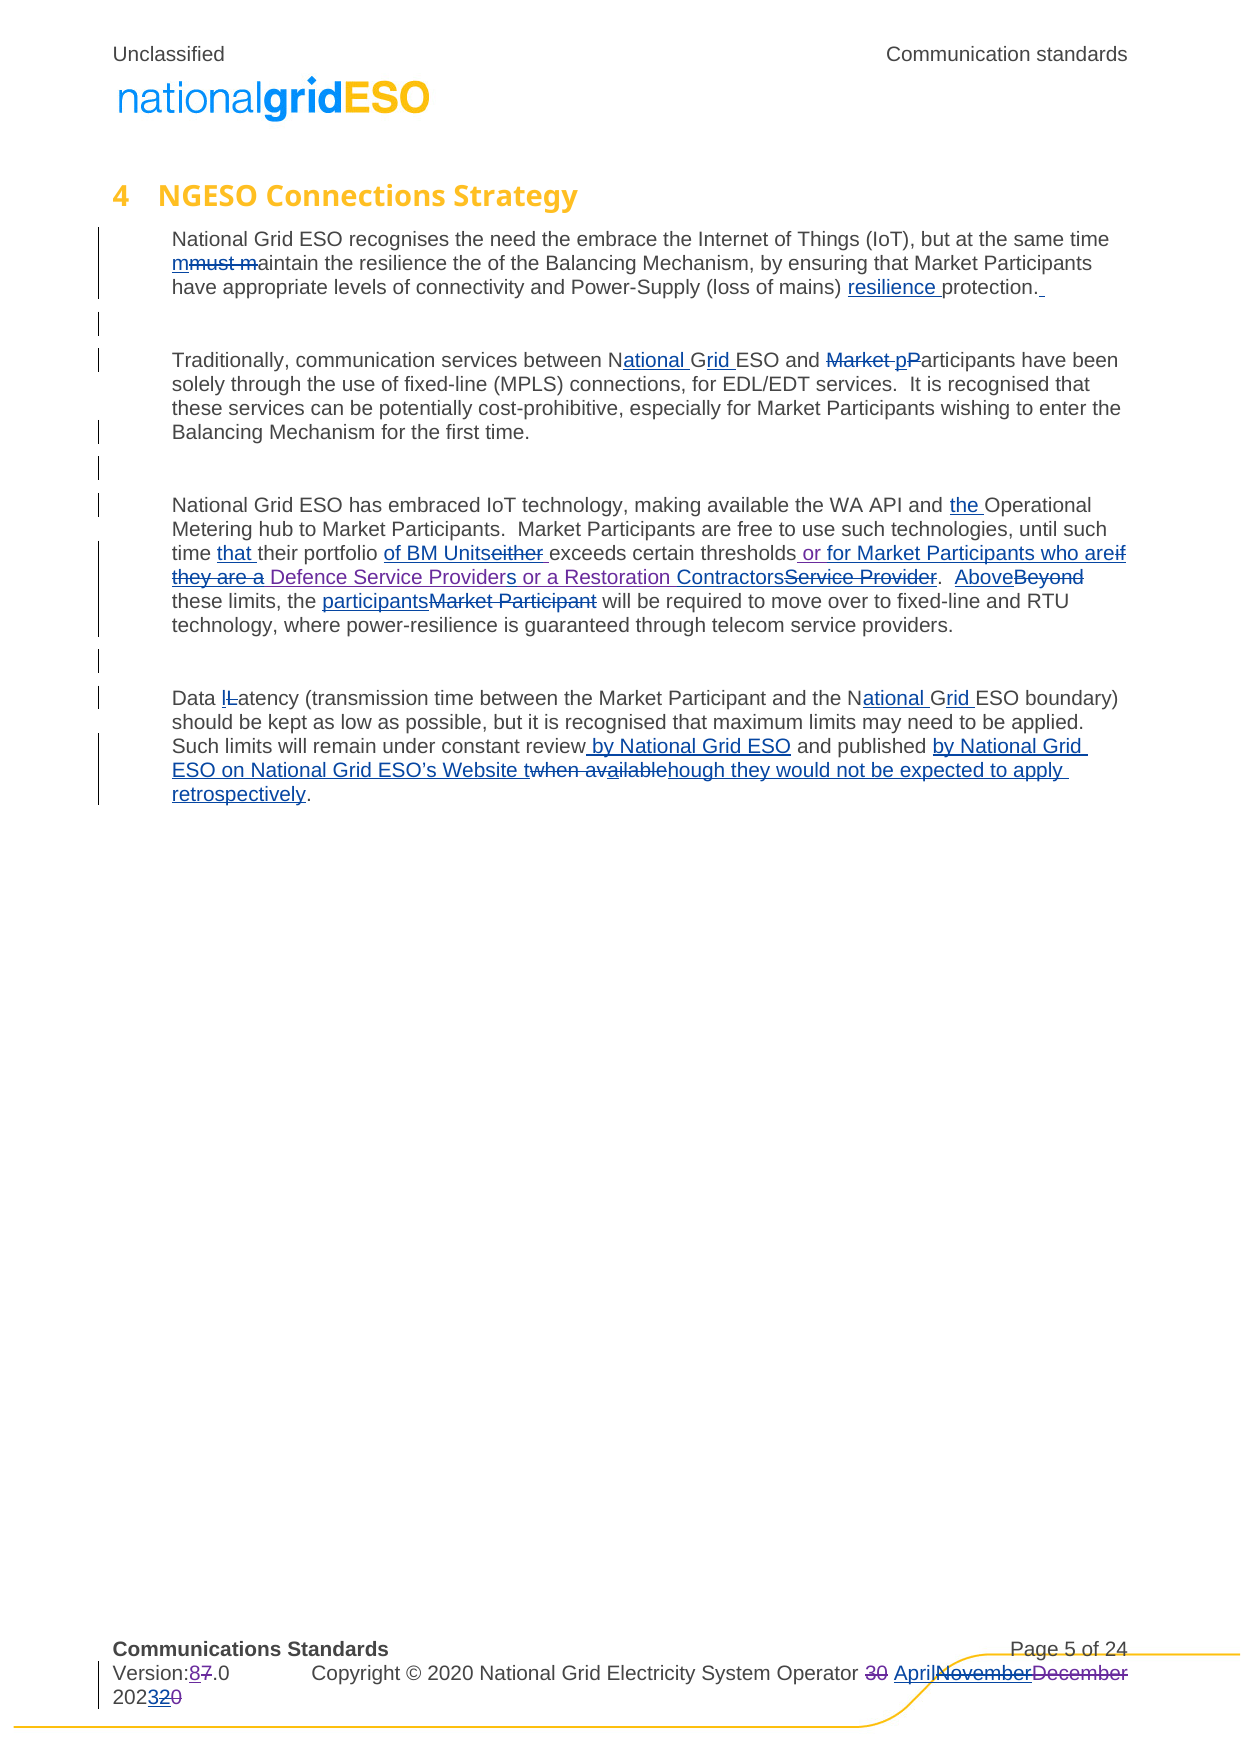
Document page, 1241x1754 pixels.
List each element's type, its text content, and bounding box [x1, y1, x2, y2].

text National Grid ESO recognises the need the embrace the Internet of Things (IoT), but at the same time aintain the resilience the of the Balancing Mechanism, by ensuring that Market Participants have appropriate levels of connectivity and Power-Supply (loss of mains) protection. [172, 227, 1128, 299]
text National Grid ESO has embraced IoT technology, making available the WA API and Operational Metering hub to Market Participants. Market Participants are free to use such technologies, until such time their portfolio exceeds certain thresholds. these limits, the will be required to move over to fixed-line and RTU technology, where power-resilience is guaranteed through telecom service providers. [172, 493, 1128, 637]
text Traditionally, communication services between NGESO and articipants have been solely through the use of fixed-line (MPLS) connections, for EDL/EDT services. It is recognised that these services can be potentially cost-prohibitive, especially for Market Participants wishing to enter the Balancing Mechanism for the first time. [172, 348, 1128, 444]
subtitle NGESO Connections Strategy [112, 175, 1128, 215]
picture [13, 1, 1241, 1751]
text Data atency (transmission time between the Market Participant and the NGESO boundary) should be kept as low as possible, but it is recognised that maximum limits may need to be applied. Such limits will remain under constant review and published . [172, 686, 1128, 805]
